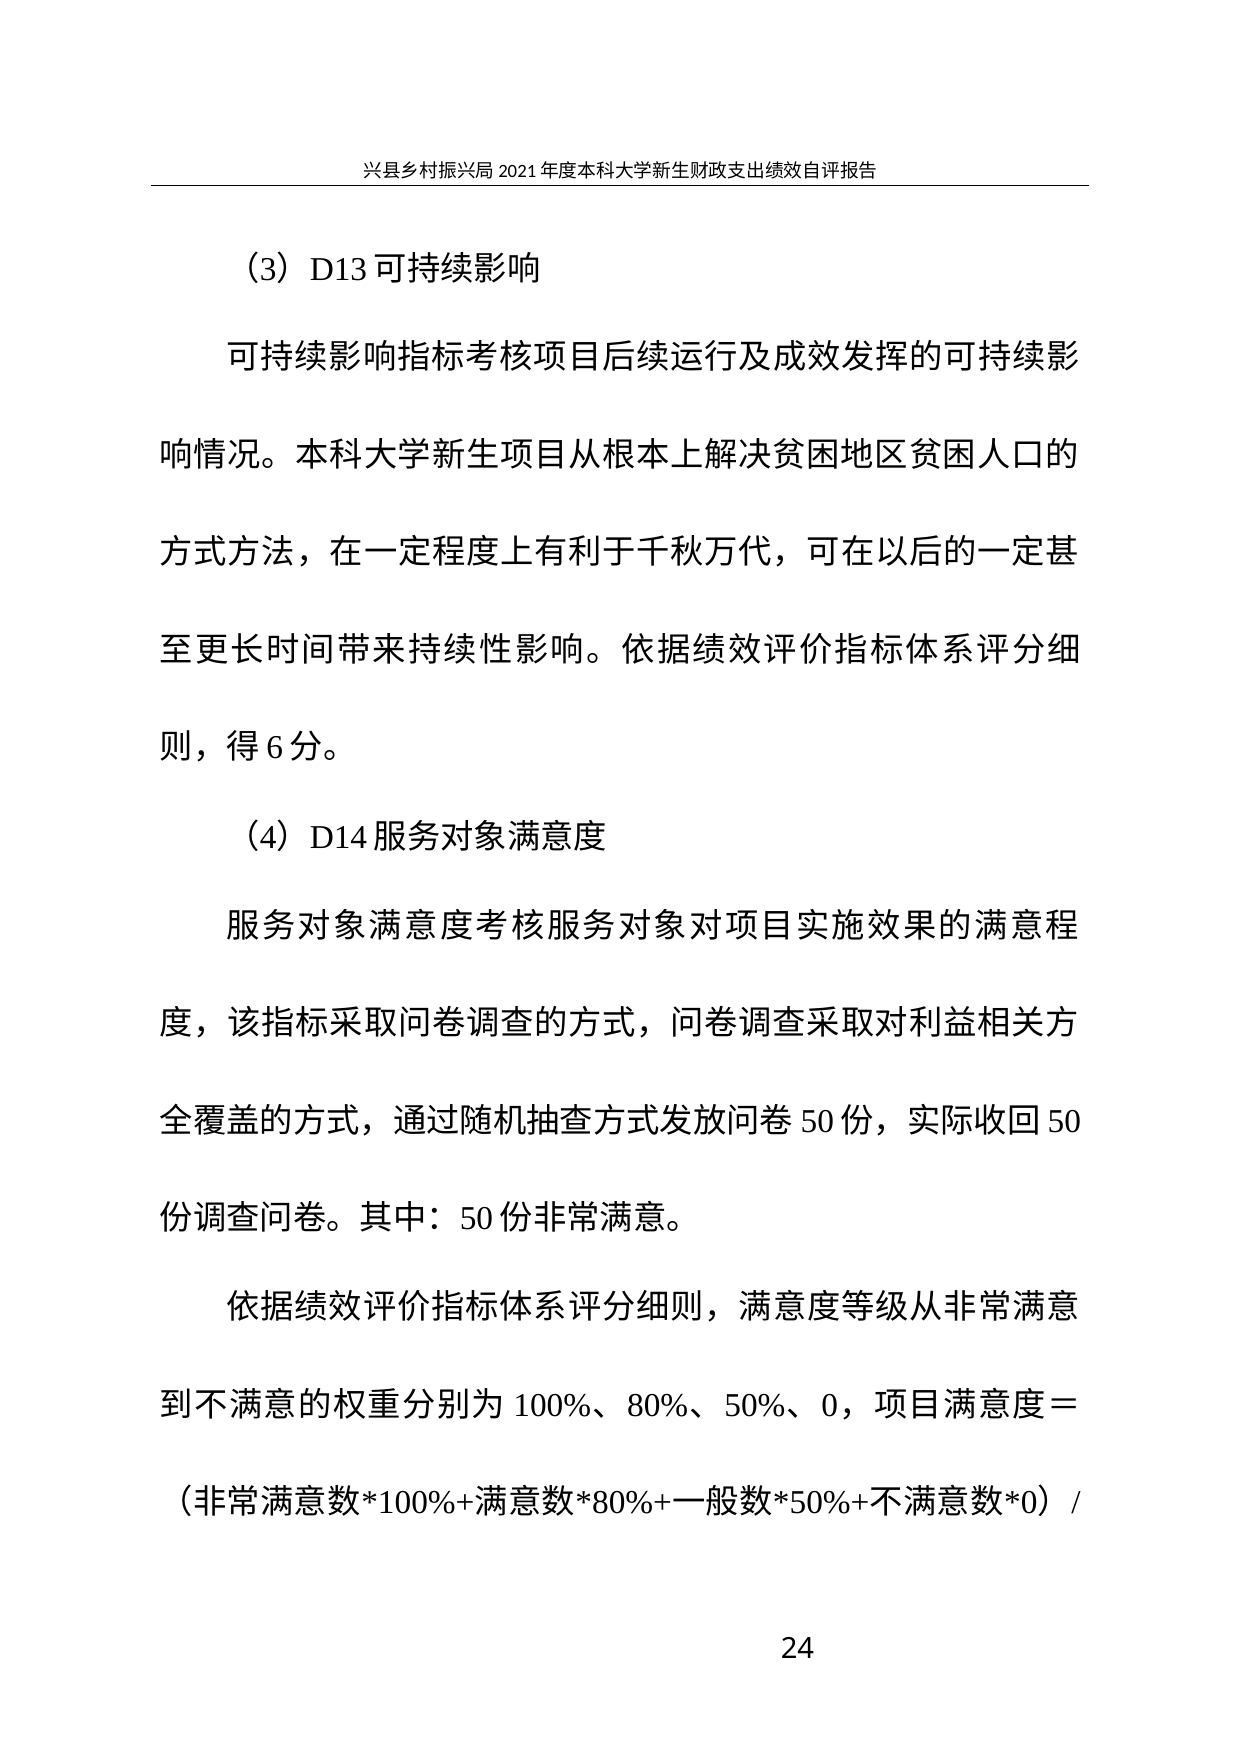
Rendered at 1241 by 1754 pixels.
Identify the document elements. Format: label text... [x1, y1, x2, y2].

text 可持续影响指标考核项目后续运行及成效发挥的可持续影响情况。本科大学新生项目从根本上解决贫困地区贫困人口的方式方法，在一定程度上有利于千秋万代，可在以后的一定甚至更长时间带来持续性影响。依据绩效评价指标体系评分细则，得6分。 [159, 322, 1081, 777]
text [159, 1272, 1081, 1532]
list D13可持续影响 [159, 233, 1081, 298]
text 服务对象满意度考核服务对象对项目实施效果的满意程度，该指标采取问卷调查的方式，问卷调查采取对利益相关方全覆盖的方式，通过随机抽查方式发放问卷50份，实际收回50份调查问卷。其中：50份非常满意。 [159, 890, 1081, 1248]
list D14服务对象满意度 [159, 801, 1081, 866]
